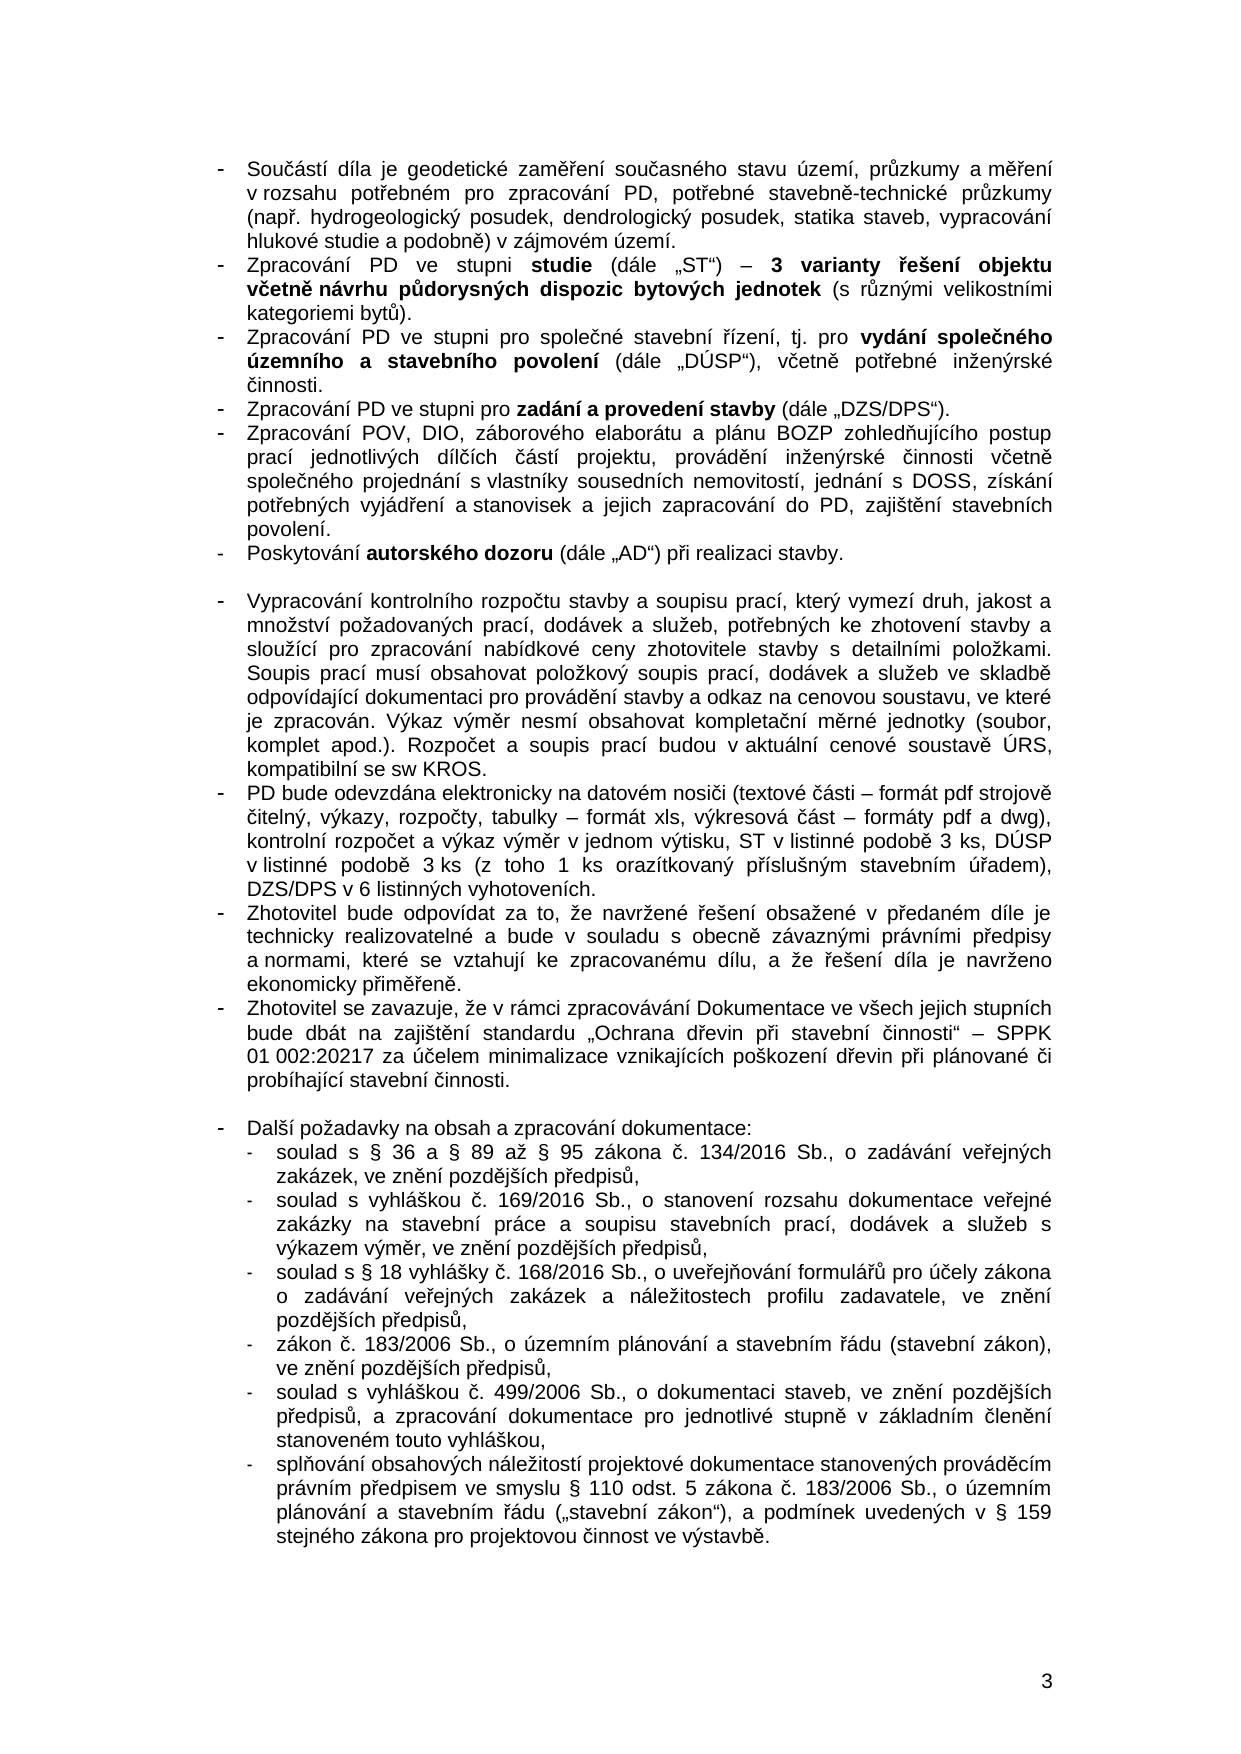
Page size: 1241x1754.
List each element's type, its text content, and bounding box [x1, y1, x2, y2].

list Vypracování kontrolního rozpočtu stavby a soupisu prací, který vymezí druh, jakost a množství požadovaných prací, dodávek a služeb, potřebných ke zhotovení stavby a sloužící pro zpracování nabídkové ceny zhotovitele stavby s detailními položkami. Soupis prací musí obsahovat položkový soupis prací, dodávek a služeb ve skladbě odpovídající dokumentaci pro provádění stavby a odkaz na cenovou soustavu, ve které je zpracován. Výkaz výměr nesmí obsahovat kompletační měrné jednotky (soubor, komplet apod.). Rozpočet a soupis prací budou v aktuální cenové soustavě ÚRS, kompatibilní se sw KROS. [217, 589, 1053, 780]
list Zhotovitel bude odpovídat za to, že navržené řešení obsažené v předaném díle je technicky realizovatelné a bude v souladu s obecně závaznými právními předpisy a normami, které se vztahují ke zpracovanému dílu, a že řešení díla je navrženo ekonomicky přiměřeně. [217, 900, 1053, 996]
list zákon č. 183/2006 Sb., o územním plánování a stavebním řádu (stavební zákon), ve znění pozdějších předpisů, [247, 1332, 1053, 1380]
list Zhotovitel se zavazuje, že v rámci zpracovávání Dokumentace ve všech jejich stupních bude dbát na zajištění standardu „Ochrana dřevin při stavební činnosti“ – SPPK 01 002:20217 za účelem minimalizace vznikajících poškození dřevin při plánované či probíhající stavební činnosti. [217, 996, 1053, 1092]
list soulad s § 36 a § 89 až § 95 zákona č. 134/2016 Sb., o zadávání veřejných zakázek, ve znění pozdějších předpisů, [247, 1140, 1053, 1188]
list splňování obsahových náležitostí projektové dokumentace stanovených prováděcím právním předpisem ve smyslu § 110 odst. 5 zákona č. 183/2006 Sb., o územním plánování a stavebním řádu („stavební zákon“), a podmínek uvedených v § 159 stejného zákona pro projektovou činnost ve výstavbě. [247, 1452, 1053, 1548]
list soulad s vyhláškou č. 169/2016 Sb., o stanovení rozsahu dokumentace veřejné zakázky na stavební práce a soupisu stavebních prací, dodávek a služeb s výkazem výměr, ve znění pozdějších předpisů, [247, 1188, 1053, 1260]
list soulad s § 18 vyhlášky č. 168/2016 Sb., o uveřejňování formulářů pro účely zákona o zadávání veřejných zakázek a náležitostech profilu zadavatele, ve znění pozdějších předpisů, [247, 1260, 1053, 1332]
list soulad s vyhláškou č. 499/2006 Sb., o dokumentaci staveb, ve znění pozdějších předpisů, a zpracování dokumentace pro jednotlivé stupně v základním členění stanoveném touto vyhláškou, [247, 1380, 1053, 1452]
list Další požadavky na obsah a zpracování dokumentace: [217, 1116, 1053, 1140]
list Součástí díla je geodetické zaměření současného stavu území, průzkumy a měření v rozsahu potřebném pro zpracování PD, potřebné stavebně-technické průzkumy (např. hydrogeologický posudek, dendrologický posudek, statika staveb, vypracování hlukové studie a podobně) v zájmovém území. [217, 157, 1053, 253]
list Zpracování POV, DIO, záborového elaborátu a plánu BOZP zohledňujícího postup prací jednotlivých dílčích částí projektu, provádění inženýrské činnosti včetně společného projednání s vlastníky sousedních nemovitostí, jednání s DOSS, získání potřebných vyjádření a stanovisek a jejich zapracování do PD, zajištění stavebních povolení. [217, 421, 1053, 541]
list Poskytování autorského dozoru (dále „AD“) při realizaci stavby. [217, 541, 1053, 565]
list Zpracování PD ve stupni studie (dále „ST“) – 3 varianty řešení objektu včetně návrhu půdorysných dispozic bytových jednotek (s různými velikostními kategoriemi bytů). [217, 253, 1053, 325]
list Zpracování PD ve stupni pro zadání a provedení stavby (dále „DZS/DPS“). [217, 397, 1053, 421]
list PD bude odevzdána elektronicky na datovém nosiči (textové části – formát pdf strojově čitelný, výkazy, rozpočty, tabulky – formát xls, výkresová část – formáty pdf a dwg), kontrolní rozpočet a výkaz výměr v jednom výtisku, ST v listinné podobě 3 ks, DÚSP v listinné podobě 3 ks (z toho 1 ks orazítkovaný příslušným stavebním úřadem), DZS/DPS v 6 listinných vyhotoveních. [217, 780, 1053, 900]
list Zpracování PD ve stupni pro společné stavební řízení, tj. pro vydání společného územního a stavebního povolení (dále „DÚSP“), včetně potřebné inženýrské činnosti. [217, 325, 1053, 397]
